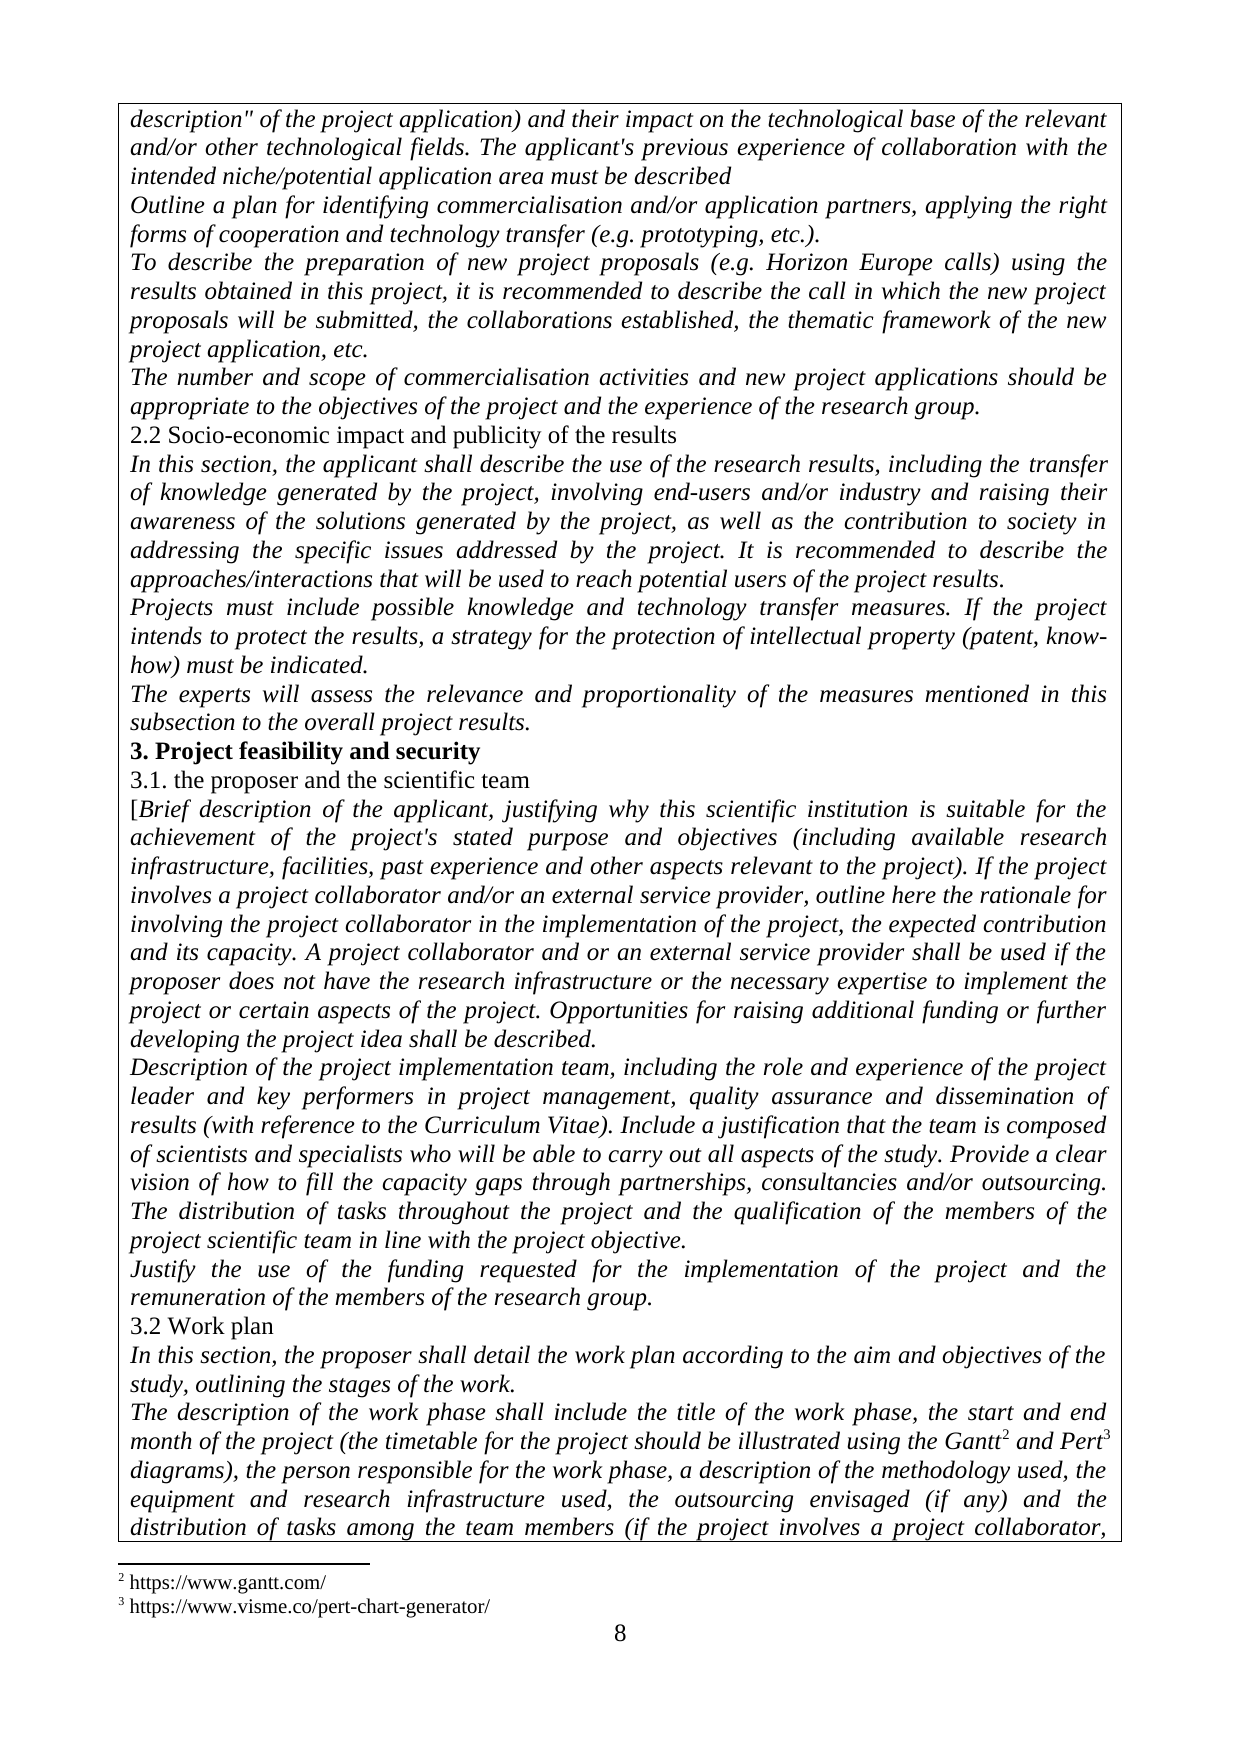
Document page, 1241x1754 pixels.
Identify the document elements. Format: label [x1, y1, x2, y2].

table_header [119, 104, 1121, 1541]
